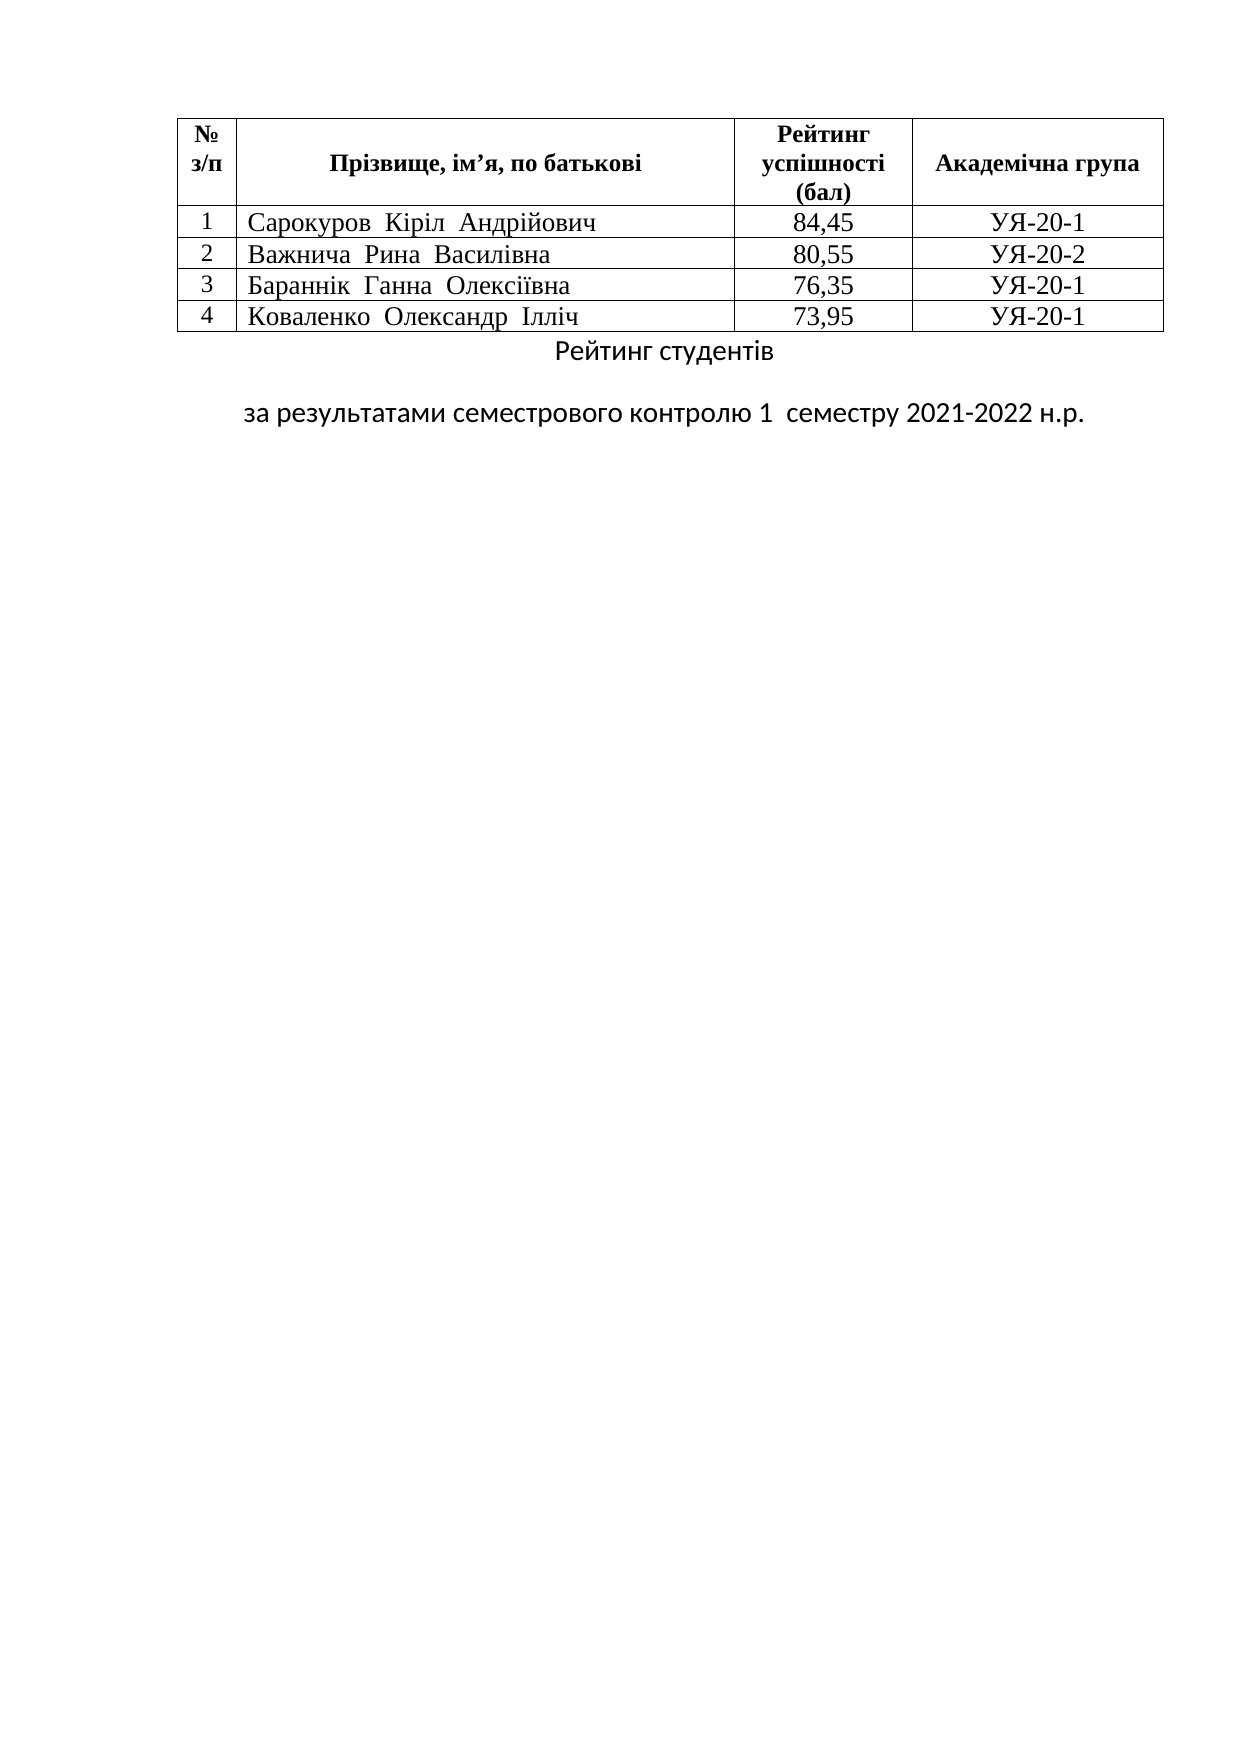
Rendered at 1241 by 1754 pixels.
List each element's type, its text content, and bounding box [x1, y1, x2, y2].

table_cell 76,35 [735, 269, 912, 299]
table_header № з/п [178, 119, 236, 205]
table_cell 73,95 [735, 301, 912, 331]
table_cell Бараннік Ганна Олексіївна [237, 269, 734, 299]
table_cell УЯ-20-1 [913, 269, 1163, 299]
table_cell УЯ-20-1 [913, 206, 1163, 237]
table_cell 2 [178, 238, 236, 268]
table_cell 3 [178, 269, 236, 299]
table_cell 4 [178, 301, 236, 331]
table_cell УЯ-20-2 [913, 238, 1163, 268]
text за результатами семестрового контролю 1 семестру 2021-2022 н.р. [177, 394, 1152, 429]
table_header Рейтинг успішності (бал) [735, 119, 912, 205]
table_cell Сарокуров Кіріл Андрійович [237, 206, 734, 237]
table_header Академічна група [913, 119, 1163, 205]
table_cell Коваленко Олександр Ілліч [237, 301, 734, 331]
table_cell УЯ-20-1 [913, 301, 1163, 331]
table_cell 80,55 [735, 238, 912, 268]
table_cell 84,45 [735, 206, 912, 237]
table_header Прізвище, ім’я, по батькові [237, 119, 734, 205]
table_cell 1 [178, 206, 236, 237]
table_cell Важнича Рина Василівна [237, 238, 734, 268]
text Рейтинг студентів [177, 332, 1152, 367]
